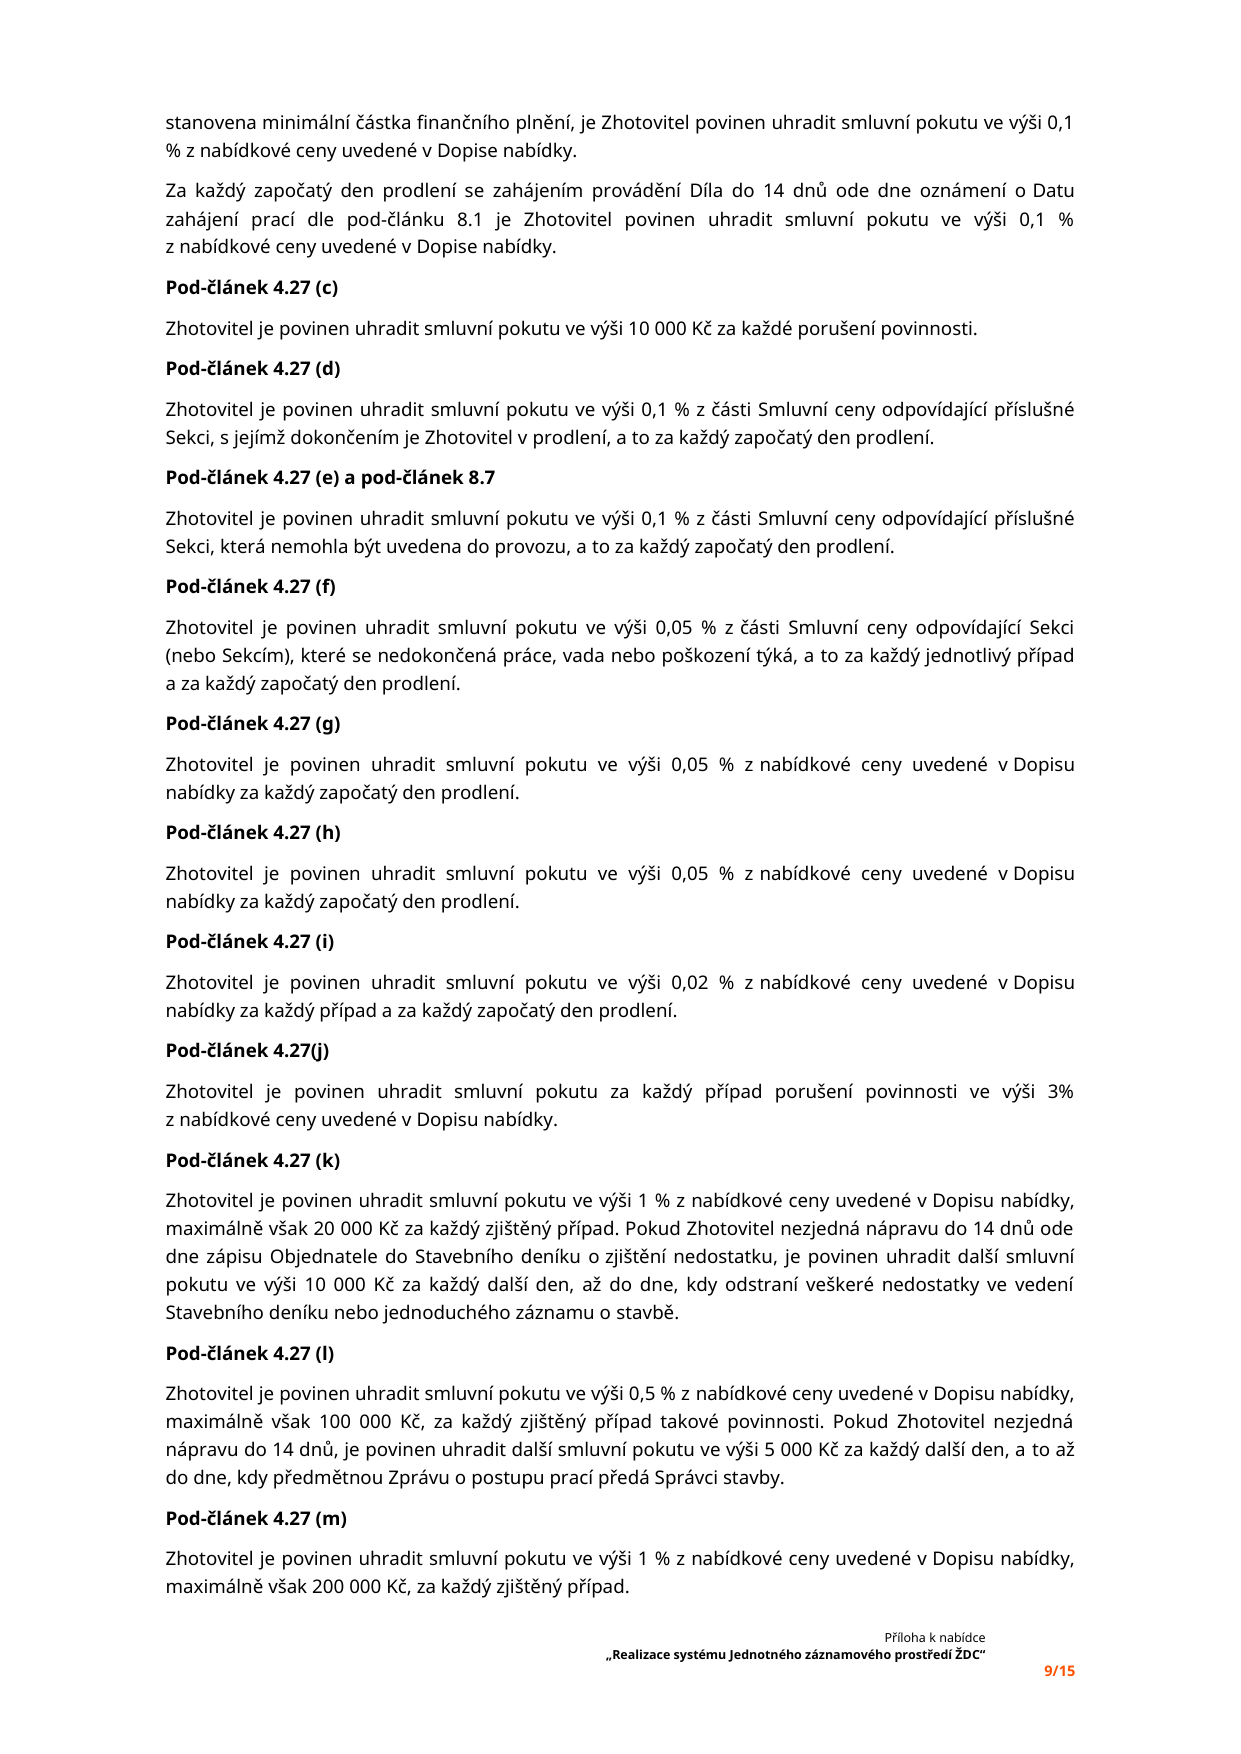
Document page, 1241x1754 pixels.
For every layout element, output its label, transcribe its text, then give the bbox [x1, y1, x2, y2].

text Zhotovitel je povinen uhradit smluvní pokutu ve výši 0,1 % z části Smluvní ceny odpovídající příslušné Sekci, s jejímž dokončením je Zhotovitel v prodlení, a to za každý započatý den prodlení. [165, 396, 1075, 449]
text Pod-článek 4.27 (g) [165, 711, 1075, 736]
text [165, 109, 1075, 163]
text Pod-článek 4.27 (h) [165, 820, 1075, 845]
text Pod-článek 4.27 (f) [165, 573, 1075, 599]
text Pod-článek 4.27 (i) [165, 929, 1075, 954]
text Zhotovitel je povinen uhradit smluvní pokutu ve výši 10 000 Kč za každé porušení povinnosti. [165, 315, 1075, 340]
text Zhotovitel je povinen uhradit smluvní pokutu ve výši 0,02 % z nabídkové ceny uvedené v Dopisu nabídky za každý případ a za každý započatý den prodlení. [165, 969, 1075, 1023]
text Pod-článek 4.27 (k) [165, 1147, 1075, 1172]
text Pod-článek 4.27 (d) [165, 355, 1075, 381]
text Zhotovitel je povinen uhradit smluvní pokutu ve výši 1 % z nabídkové ceny uvedené v Dopisu nabídky, maximálně však 200 000 Kč, za každý zjištěný případ. [165, 1546, 1075, 1599]
text Zhotovitel je povinen uhradit smluvní pokutu za každý případ porušení povinnosti ve výši 3% z nabídkové ceny uvedené v Dopisu nabídky. [165, 1078, 1075, 1132]
text Zhotovitel je povinen uhradit smluvní pokutu ve výši 1 % z nabídkové ceny uvedené v Dopisu nabídky, maximálně však 20 000 Kč za každý zjištěný případ. Pokud Zhotovitel nezjedná nápravu do 14 dnů ode dne zápisu Objednatele do Stavebního deníku o zjištění nedostatku, je povinen uhradit další smluvní pokutu ve výši 10 000 Kč za každý další den, až do dne, kdy odstraní veškeré nedostatky ve vedení Stavebního deníku nebo jednoduchého záznamu o stavbě. [165, 1187, 1075, 1325]
text Zhotovitel je povinen uhradit smluvní pokutu ve výši 0,1 % z části Smluvní ceny odpovídající příslušné Sekci, která nemohla být uvedena do provozu, a to za každý započatý den prodlení. [165, 505, 1075, 558]
text Pod-článek 4.27 (c) [165, 274, 1075, 300]
text Pod-článek 4.27 (m) [165, 1505, 1075, 1531]
text Zhotovitel je povinen uhradit smluvní pokutu ve výši 0,05 % z nabídkové ceny uvedené v Dopisu nabídky za každý započatý den prodlení. [165, 751, 1075, 805]
text Zhotovitel je povinen uhradit smluvní pokutu ve výši 0,05 % z části Smluvní ceny odpovídající Sekci (nebo Sekcím), které se nedokončená práce, vada nebo poškození týká, a to za každý jednotlivý případ a za každý započatý den prodlení. [165, 614, 1075, 696]
text Pod-článek 4.27(j) [165, 1038, 1075, 1063]
text Zhotovitel je povinen uhradit smluvní pokutu ve výši 0,5 % z nabídkové ceny uvedené v Dopisu nabídky, maximálně však 100 000 Kč, za každý zjištěný případ takové povinnosti. Pokud Zhotovitel nezjedná nápravu do 14 dnů, je povinen uhradit další smluvní pokutu ve výši 5 000 Kč za každý další den, a to až do dne, kdy předmětnou Zprávu o postupu prací předá Správci stavby. [165, 1381, 1075, 1490]
text Pod-článek 4.27 (e) a pod-článek 8.7 [165, 464, 1075, 490]
text Za každý započatý den prodlení se zahájením provádění Díla do 14 dnů ode dne oznámení o Datu zahájení prací dle pod-článku 8.1 je Zhotovitel povinen uhradit smluvní pokutu ve výši 0,1 % z nabídkové ceny uvedené v Dopise nabídky. [165, 178, 1075, 259]
text Zhotovitel je povinen uhradit smluvní pokutu ve výši 0,05 % z nabídkové ceny uvedené v Dopisu nabídky za každý započatý den prodlení. [165, 860, 1075, 914]
text Pod-článek 4.27 (l) [165, 1340, 1075, 1366]
